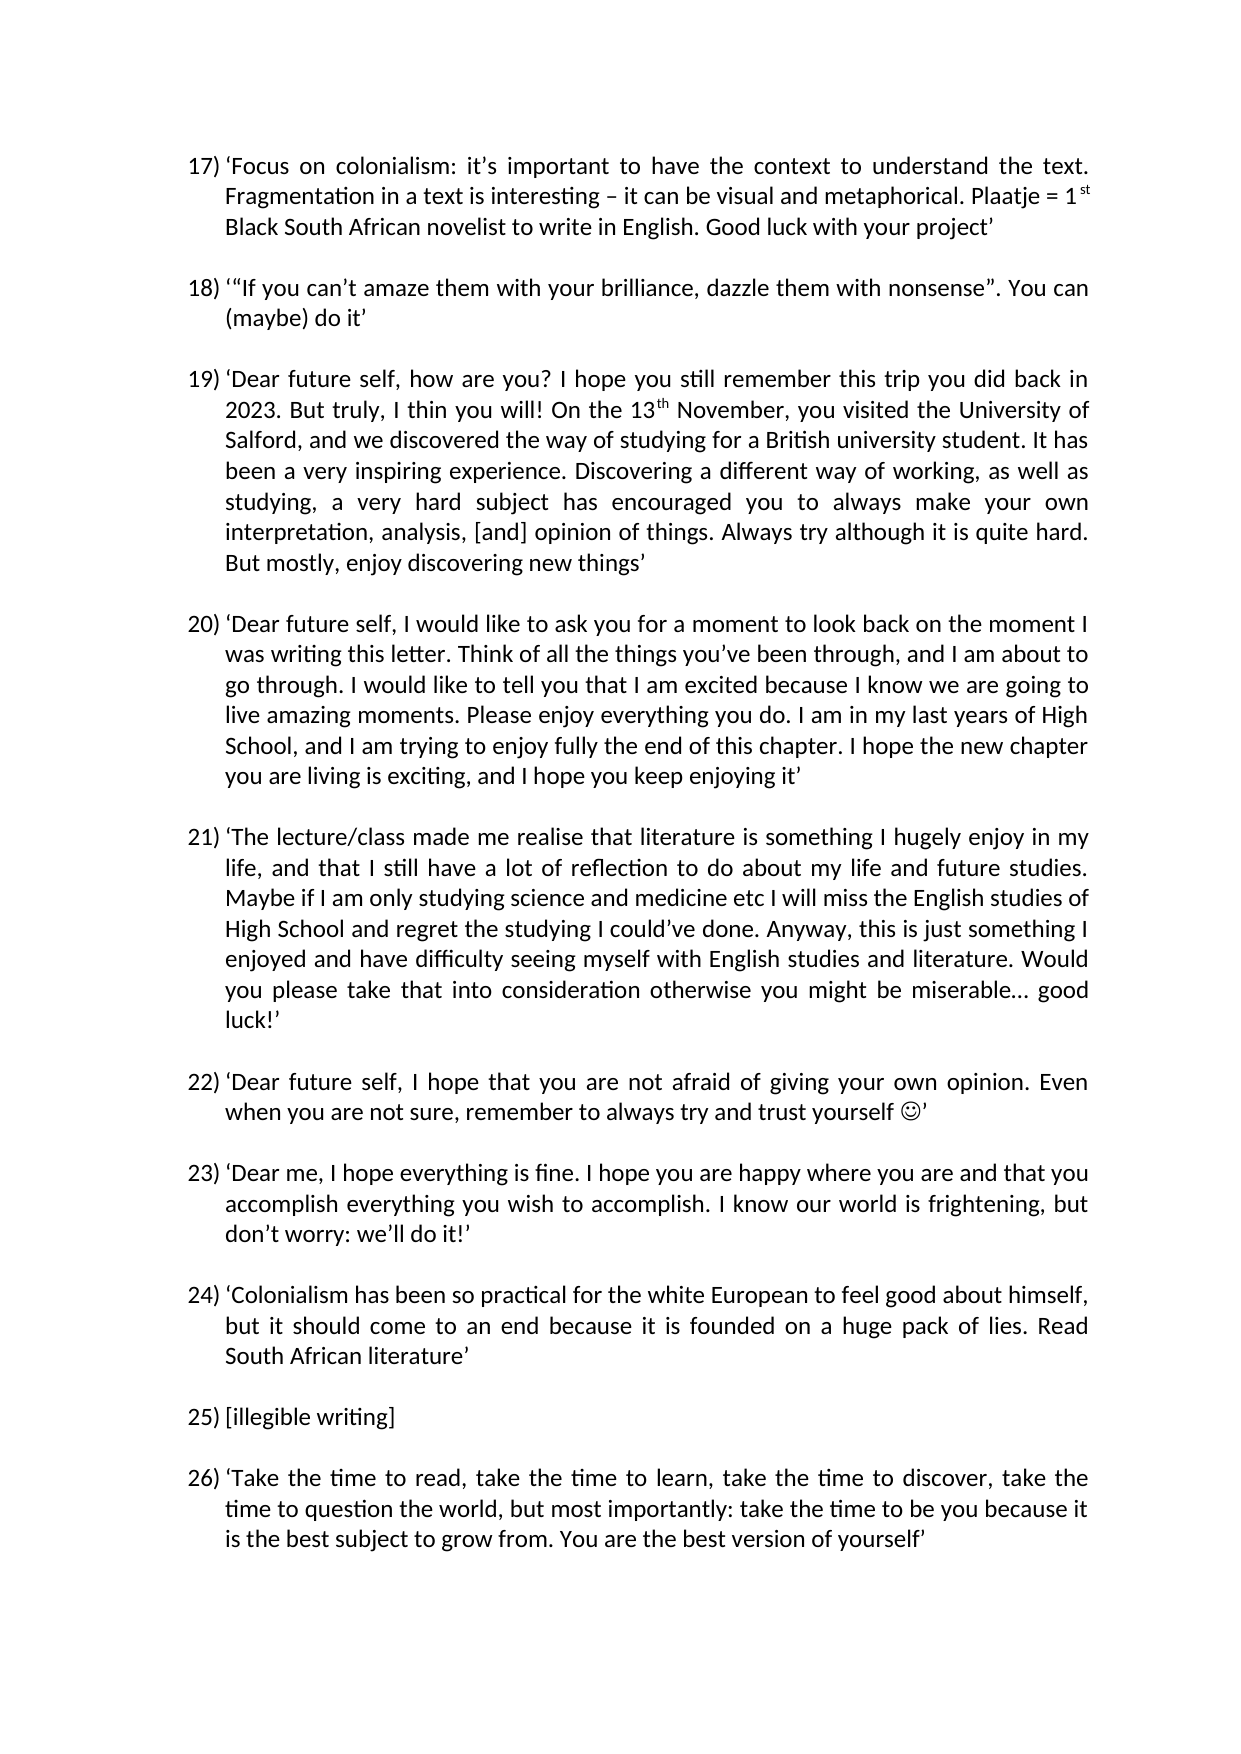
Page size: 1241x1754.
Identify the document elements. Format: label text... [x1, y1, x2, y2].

list ‘Take the time to read, take the time to learn, take the time to discover, take the time to question the world, but most importantly: take the time to be you because it is the best subject to grow from. You are the best version of yourself’ [187, 1462, 1090, 1554]
list ‘Dear me, I hope everything is fine. I hope you are happy where you are and that you accomplish everything you wish to accomplish. I know our world is frightening, but don’t worry: we’ll do it!’ [187, 1157, 1090, 1249]
list ‘Dear future self, I would like to ask you for a moment to look back on the moment I was writing this letter. Think of all the things you’ve been through, and I am about to go through. I would like to tell you that I am excited because I know we are going to live amazing moments. Please enjoy everything you do. I am in my last years of High School, and I am trying to enjoy fully the end of this chapter. I hope the new chapter you are living is exciting, and I hope you keep enjoying it’ [187, 608, 1090, 791]
list ‘Focus on colonialism: it’s important to have the context to understand the text. Fragmentation in a text is interesting – it can be visual and metaphorical. Plaatje = 1st Black South African novelist to write in English. Good luck with your project’ [187, 150, 1090, 242]
list ‘Colonialism has been so practical for the white European to feel good about himself, but it should come to an end because it is founded on a huge pack of lies. Read South African literature’ [187, 1279, 1090, 1371]
list [illegible writing] [187, 1401, 1090, 1432]
list ‘The lecture/class made me realise that literature is something I hugely enjoy in my life, and that I still have a lot of reflection to do about my life and future studies. Maybe if I am only studying science and medicine etc I will miss the English studies of High School and regret the studying I could’ve done. Anyway, this is just something I enjoyed and have difficulty seeing myself with English studies and literature. Would you please take that into consideration otherwise you might be miserable… good luck!’ [187, 821, 1090, 1035]
list ‘Dear future self, I hope that you are not afraid of giving your own opinion. Even when you are not sure, remember to always try and trust yourself ’ [187, 1066, 1090, 1127]
list ‘Dear future self, how are you? I hope you still remember this trip you did back in 2023. But truly, I thin you will! On the 13th November, you visited the University of Salford, and we discovered the way of studying for a British university student. It has been a very inspiring experience. Discovering a different way of working, as well as studying, a very hard subject has encouraged you to always make your own interpretation, analysis, [and] opinion of things. Always try although it is quite hard. But mostly, enjoy discovering new things’ [187, 364, 1090, 577]
list ‘“If you can’t amaze them with your brilliance, dazzle them with nonsense”. You can (maybe) do it’ [187, 272, 1090, 333]
